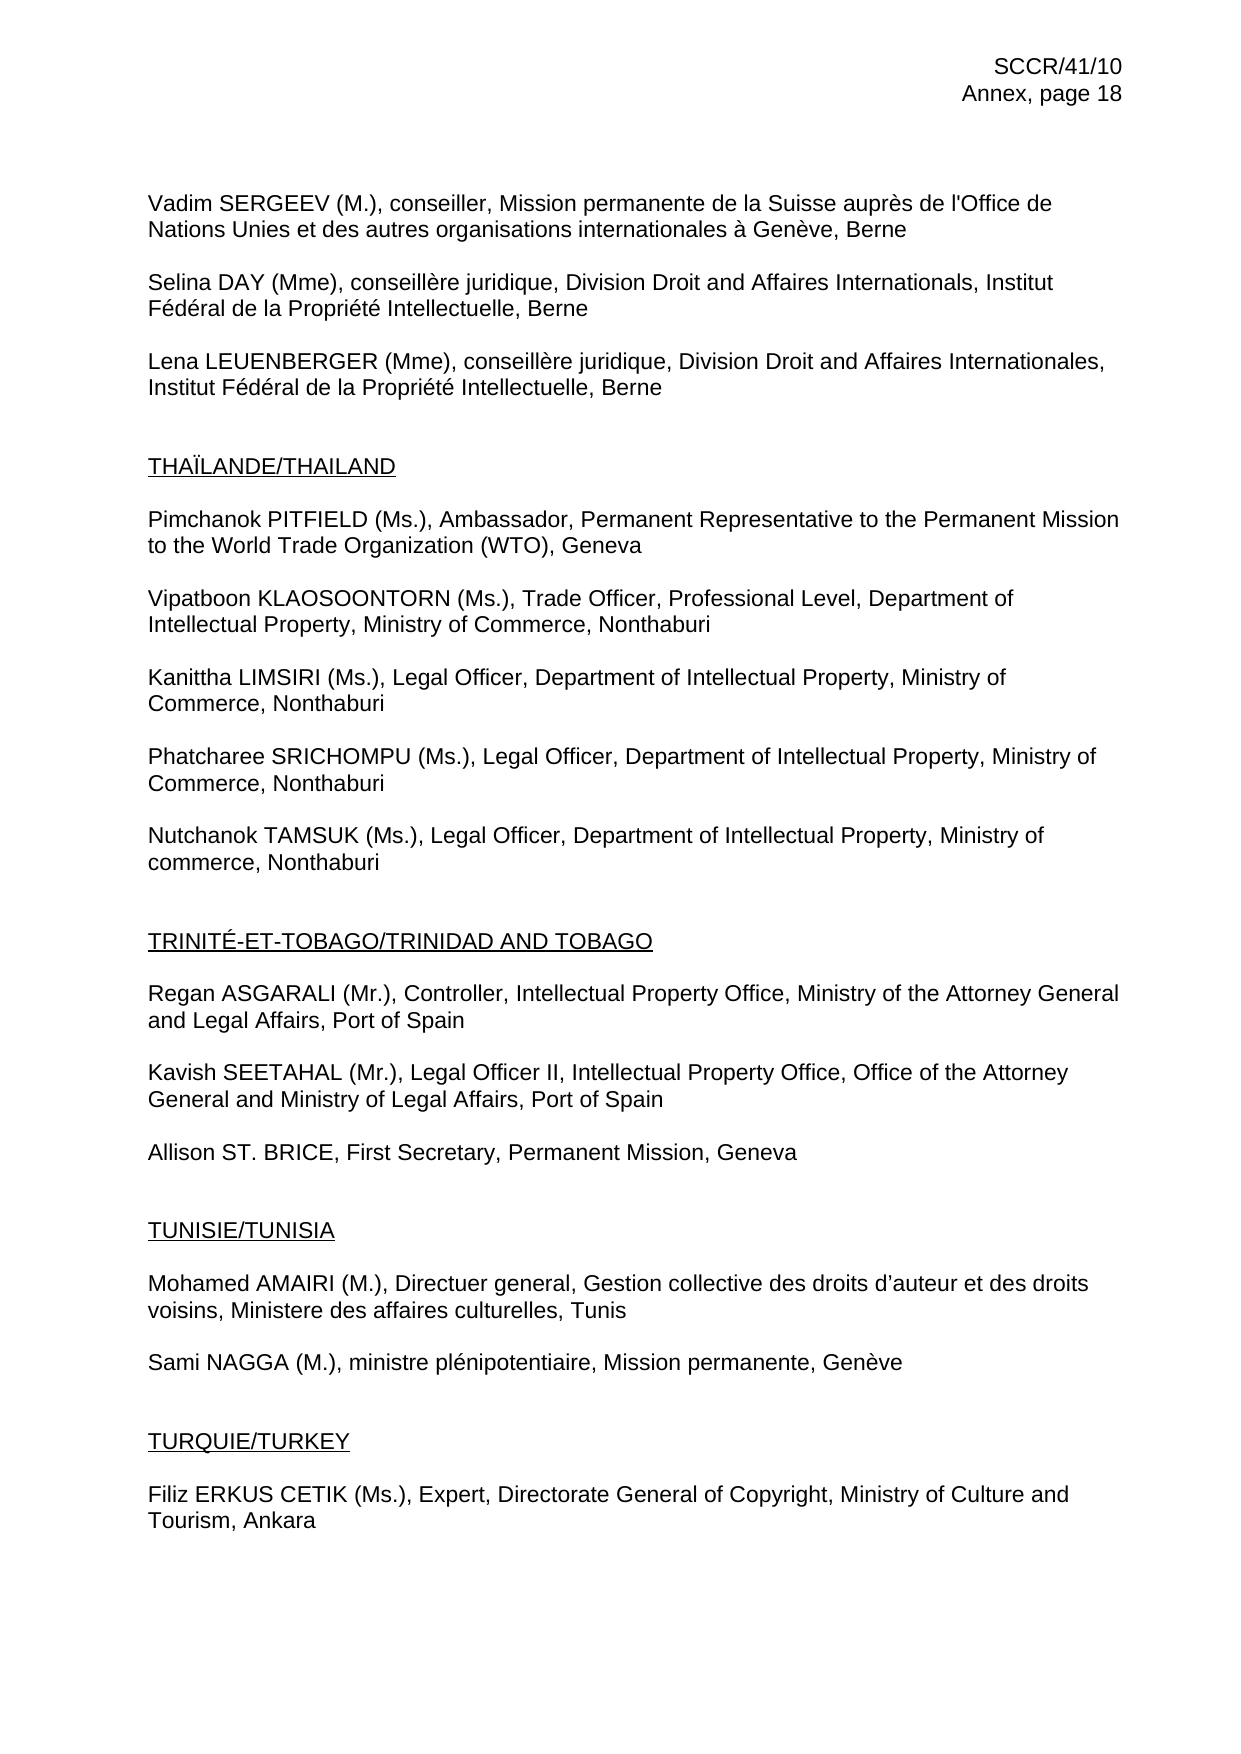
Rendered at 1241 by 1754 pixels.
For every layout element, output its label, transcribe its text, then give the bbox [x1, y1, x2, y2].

text TUNISIE/TUNISIA [148, 1217, 1122, 1244]
text Kavish SEETAHAL (Mr.), Legal Officer II, Intellectual Property Office, Office of the Attorney General and Ministry of Legal Affairs, Port of Spain [148, 1059, 1122, 1112]
text TURQUIE/TURKEY [148, 1428, 1122, 1455]
text Regan ASGARALI (Mr.), Controller, Intellectual Property Office, Ministry of the Attorney General and Legal Affairs, Port of Spain [148, 980, 1122, 1033]
text Vipatboon KLAOSOONTORN (Ms.), Trade Officer, Professional Level, Department of Intellectual Property, Ministry of Commerce, Nonthaburi [148, 585, 1122, 638]
text Selina DAY (Mme), conseillère juridique, Division Droit and Affaires Internationals, Institut Fédéral de la Propriété Intellectuelle, Berne [148, 269, 1122, 321]
text Filiz ERKUS CETIK (Ms.), Expert, Directorate General of Copyright, Ministry of Culture and Tourism, Ankara [148, 1481, 1122, 1534]
text Lena LEUENBERGER (Mme), conseillère juridique, Division Droit and Affaires Internationales, Institut Fédéral de la Propriété Intellectuelle, Berne [148, 348, 1122, 401]
text Vadim SERGEEV (M.), conseiller, Mission permanente de la Suisse auprès de l'Office de Nations Unies et des autres organisations internationales à Genève, Berne [148, 190, 1122, 242]
text Allison ST. BRICE, First Secretary, Permanent Mission, Geneva [148, 1138, 1122, 1165]
text THAÏLANDE/THAILAND [148, 453, 1122, 479]
text Phatcharee SRICHOMPU (Ms.), Legal Officer, Department of Intellectual Property, Ministry of Commerce, Nonthaburi [148, 743, 1122, 796]
text Sami NAGGA (M.), ministre plénipotentiaire, Mission permanente, Genève [148, 1349, 1122, 1376]
text Pimchanok PITFIELD (Ms.), Ambassador, Permanent Representative to the Permanent Mission to the World Trade Organization (WTO), Geneva [148, 506, 1122, 559]
text TRINITÉ-ET-TOBAGO/TRINIDAD AND TOBAGO [148, 928, 1122, 954]
text Kanittha LIMSIRI (Ms.), Legal Officer, Department of Intellectual Property, Ministry of Commerce, Nonthaburi [148, 664, 1122, 717]
text Nutchanok TAMSUK (Ms.), Legal Officer, Department of Intellectual Property, Ministry of commerce, Nonthaburi [148, 822, 1122, 875]
text Mohamed AMAIRI (M.), Directuer general, Gestion collective des droits d’auteur et des droits voisins, Ministere des affaires culturelles, Tunis [148, 1270, 1122, 1323]
